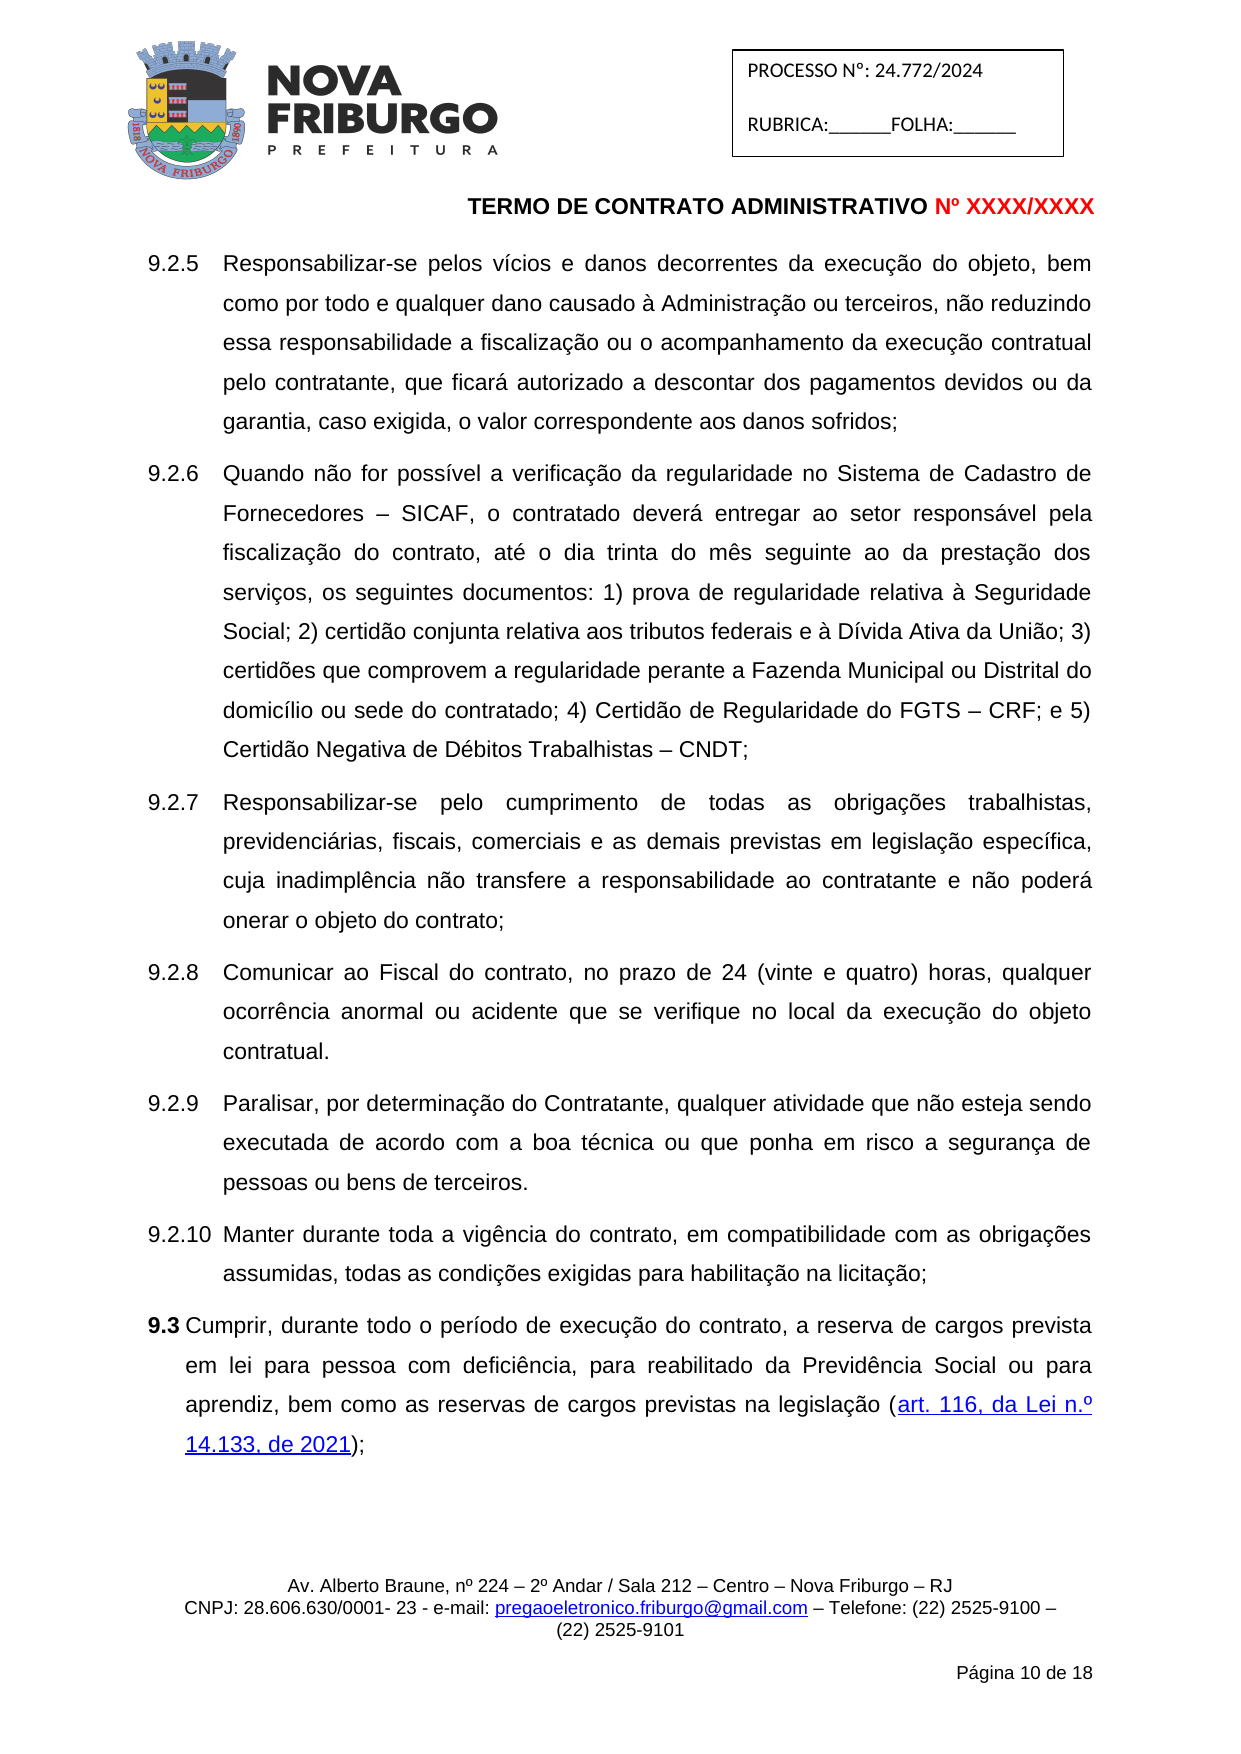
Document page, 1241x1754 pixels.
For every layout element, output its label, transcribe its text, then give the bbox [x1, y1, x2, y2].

list Comunicar ao Fiscal do contrato, no prazo de 24 (vinte e quatro) horas, qualquer ocorrência anormal ou acidente que se verifique no local da execução do objeto contratual. [148, 959, 1092, 1064]
list Paralisar, por determinação do Contratante, qualquer atividade que não esteja sendo executada de acordo com a boa técnica ou que ponha em risco a segurança de pessoas ou bens de terceiros. [148, 1090, 1092, 1195]
list Quando não for possível a verificação da regularidade no Sistema de Cadastro de Fornecedores – SICAF, o contratado deverá entregar ao setor responsável pela fiscalização do contrato, até o dia trinta do mês seguinte ao da prestação dos serviços, os seguintes documentos: 1) prova de regularidade relativa à Seguridade Social; 2) certidão conjunta relativa aos tributos federais e à Dívida Ativa da União; 3) certidões que comprovem a regularidade perante a Fazenda Municipal ou Distrital do domicílio ou sede do contratado; 4) Certidão de Regularidade do FGTS – CRF; e 5) Certidão Negativa de Débitos Trabalhistas – CNDT; [148, 460, 1092, 763]
list Manter durante toda a vigência do contrato, em compatibilidade com as obrigações assumidas, todas as condições exigidas para habilitação na licitação; [148, 1221, 1092, 1287]
list Cumprir, durante todo o período de execução do contrato, a reserva de cargos prevista em lei para pessoa com deficiência, para reabilitado da Previdência Social ou para aprendiz, bem como as reservas de cargos previstas na legislação (art. 116, da Lei n.º 14.133, de 2021); [148, 1312, 1092, 1457]
list Responsabilizar-se pelo cumprimento de todas as obrigações trabalhistas, previdenciárias, fiscais, comerciais e as demais previstas em legislação específica, cuja inadimplência não transfere a responsabilidade ao contratante e não poderá onerar o objeto do contrato; [148, 788, 1092, 933]
picture [114, 35, 511, 181]
list Responsabilizar-se pelos vícios e danos decorrentes da execução do objeto, bem como por todo e qualquer dano causado à Administração ou terceiros, não reduzindo essa responsabilidade a fiscalização ou o acompanhamento da execução contratual pelo contratante, que ficará autorizado a descontar dos pagamentos devidos ou da garantia, caso exigida, o valor correspondente aos danos sofridos; [148, 250, 1092, 434]
